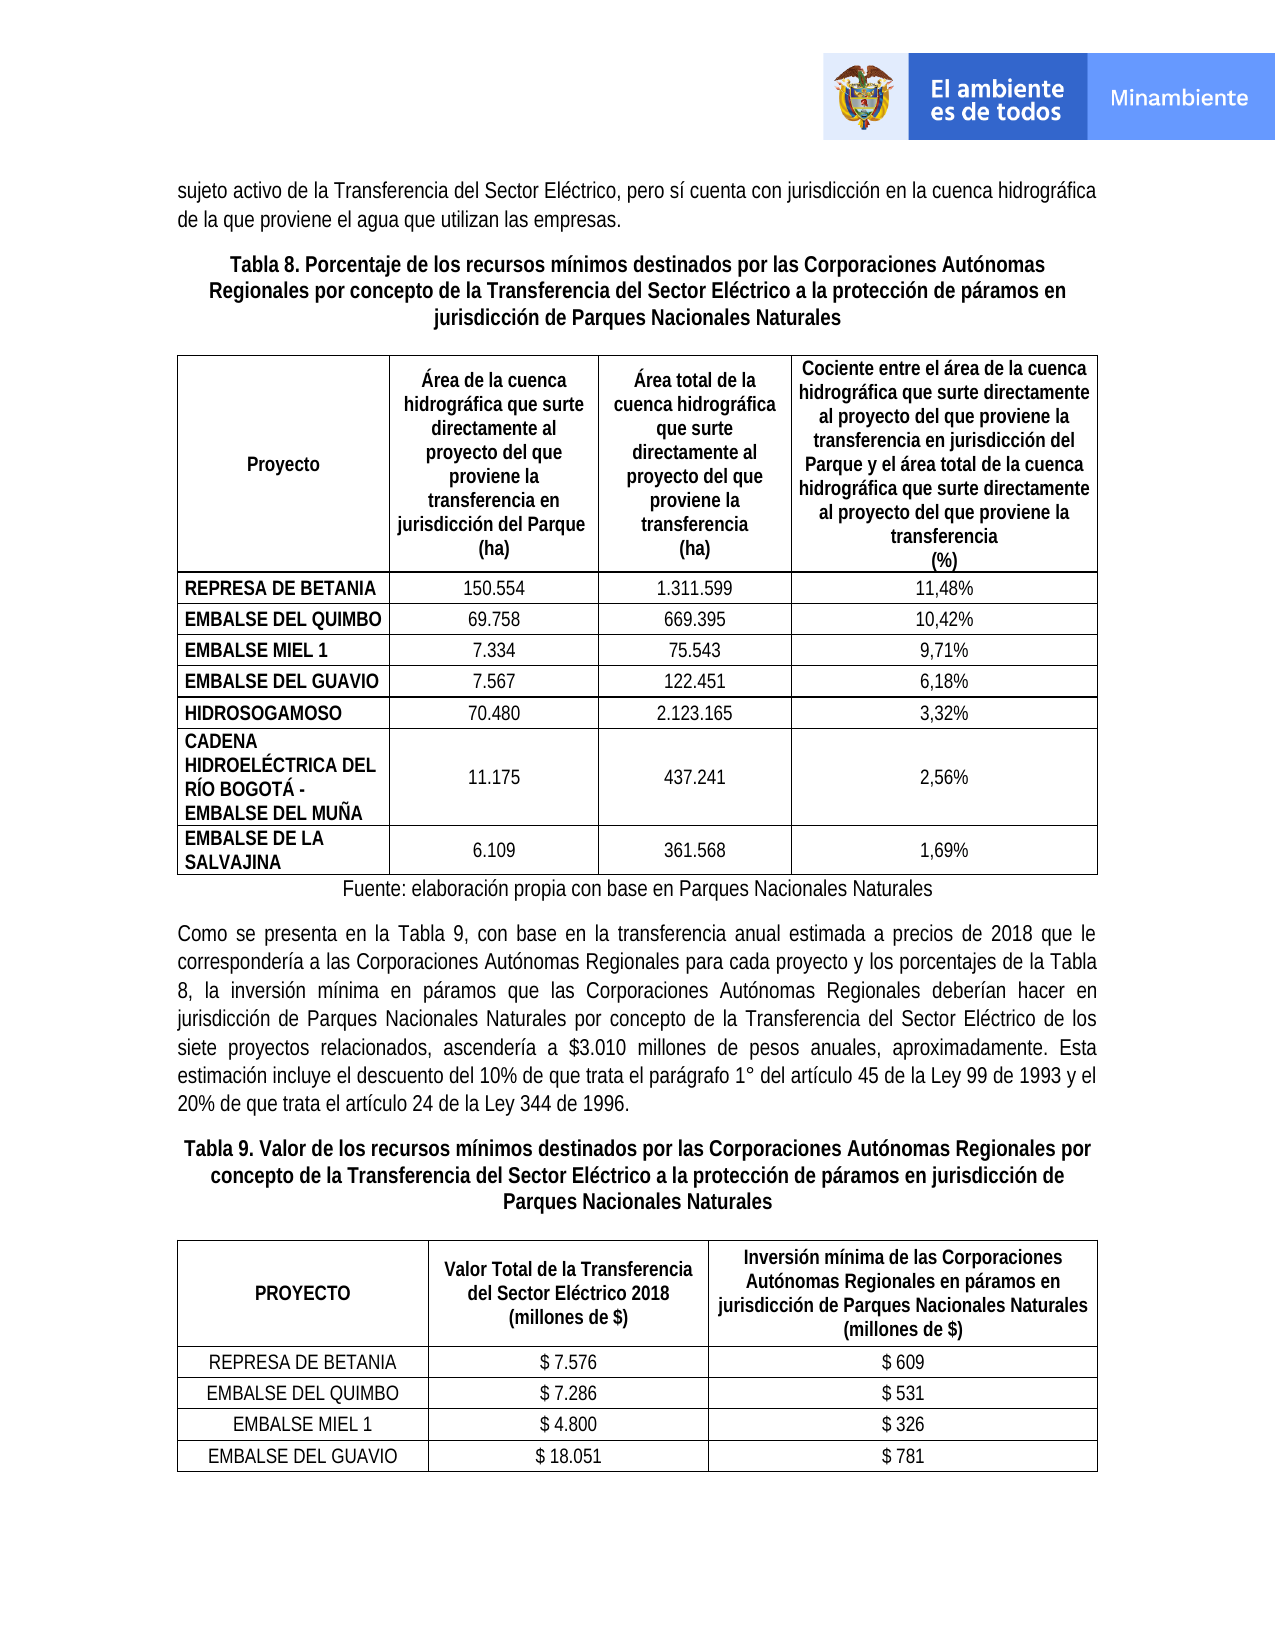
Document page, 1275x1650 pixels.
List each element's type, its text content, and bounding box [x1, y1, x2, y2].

table_cell 122.451 [599, 666, 791, 696]
table_cell 6.109 [390, 826, 598, 873]
table_cell $ 531 [709, 1378, 1097, 1408]
table_cell 669.395 [599, 604, 791, 634]
table_header PROYECTO [178, 1241, 428, 1346]
table_cell $ 781 [709, 1441, 1097, 1471]
table_header Área total de la cuenca hidrográfica que surte directamente al proyecto del que proviene la transferencia (ha) [599, 356, 791, 571]
table_cell REPRESA DE BETANIA [178, 573, 389, 603]
table_cell 150.554 [390, 573, 598, 603]
table_cell EMBALSE DEL QUIMBO [178, 1378, 428, 1408]
picture [823, 53, 1275, 140]
table_cell 70.480 [390, 698, 598, 728]
table_cell 437.241 [599, 729, 791, 824]
table_cell EMBALSE DEL GUAVIO [178, 666, 389, 696]
text Fuente: elaboración propia con base en Parques Nacionales Naturales [177, 875, 1098, 901]
table_cell 9,71% [792, 635, 1097, 665]
table_cell $ 7.576 [429, 1347, 708, 1377]
table_cell 69.758 [390, 604, 598, 634]
table_header Inversión mínima de las Corporaciones Autónomas Regionales en páramos en jurisdicción de Parques Nacionales Naturales (millones de $) [709, 1241, 1097, 1346]
table_cell $ 609 [709, 1347, 1097, 1377]
text Tabla 9. Valor de los recursos mínimos destinados por las Corporaciones Autónomas Regionales por concepto de la Transferencia del Sector Eléctrico a la protección de páramos en jurisdicción de Parques Nacionales Naturales [177, 1135, 1098, 1214]
text Tabla 8. Porcentaje de los recursos mínimos destinados por las Corporaciones Autónomas Regionales por concepto de la Transferencia del Sector Eléctrico a la protección de páramos en jurisdicción de Parques Nacionales Naturales [177, 251, 1098, 330]
table_cell $ 4.800 [429, 1409, 708, 1439]
table_cell 2.123.165 [599, 698, 791, 728]
table_cell EMBALSE DE LA SALVAJINA [178, 826, 389, 873]
table_cell EMBALSE MIEL 1 [178, 1409, 428, 1439]
table_cell 1,69% [792, 826, 1097, 873]
table_cell 75.543 [599, 635, 791, 665]
table_cell 11,48% [792, 573, 1097, 603]
table_cell 2,56% [792, 729, 1097, 824]
table_cell 7.567 [390, 666, 598, 696]
table_cell 361.568 [599, 826, 791, 873]
table_header Área de la cuenca hidrográfica que surte directamente al proyecto del que proviene la transferencia en jurisdicción del Parque (ha) [390, 356, 598, 571]
text Como se presenta en la Tabla 9, con base en la transferencia anual estimada a precios de 2018 que le correspondería a las Corporaciones Autónomas Regionales para cada proyecto y los porcentajes de la Tabla 8, la inversión mínima en páramos que las Corporaciones Autónomas Regionales deberían hacer en jurisdicción de Parques Nacionales Naturales por concepto de la Transferencia del Sector Eléctrico de los siete proyectos relacionados, ascendería a $3.010 millones de pesos anuales, aproximadamente. Esta estimación incluye el descuento del 10% de que trata el parágrafo 1° del artículo 45 de la Ley 99 de 1993 y el 20% de que trata el artículo 24 de la Ley 344 de 1996. [177, 920, 1098, 1117]
table_cell 3,32% [792, 698, 1097, 728]
table_cell 1.311.599 [599, 573, 791, 603]
table_cell 11.175 [390, 729, 598, 824]
table_header Valor Total de la Transferencia del Sector Eléctrico 2018 (millones de $) [429, 1241, 708, 1346]
table_header Proyecto [178, 356, 389, 571]
table_cell 10,42% [792, 604, 1097, 634]
table_cell EMBALSE DEL QUIMBO [178, 604, 389, 634]
table_cell 6,18% [792, 666, 1097, 696]
table_cell EMBALSE MIEL 1 [178, 635, 389, 665]
table_cell HIDROSOGAMOSO [178, 698, 389, 728]
table_cell 7.334 [390, 635, 598, 665]
table_cell EMBALSE DEL GUAVIO [178, 1441, 428, 1471]
table_header Cociente entre el área de la cuenca hidrográfica que surte directamente al proyecto del que proviene la transferencia en jurisdicción del Parque y el área total de la cuenca hidrográfica que surte directamente al proyecto del que proviene la transferencia (%) [792, 356, 1097, 571]
table_cell $ 18.051 [429, 1441, 708, 1471]
table_cell $ 7.286 [429, 1378, 708, 1408]
table_cell $ 326 [709, 1409, 1097, 1439]
table_cell CADENA HIDROELÉCTRICA DEL RÍO BOGOTÁ - EMBALSE DEL MUÑA [178, 729, 389, 824]
table_cell REPRESA DE BETANIA [178, 1347, 428, 1377]
